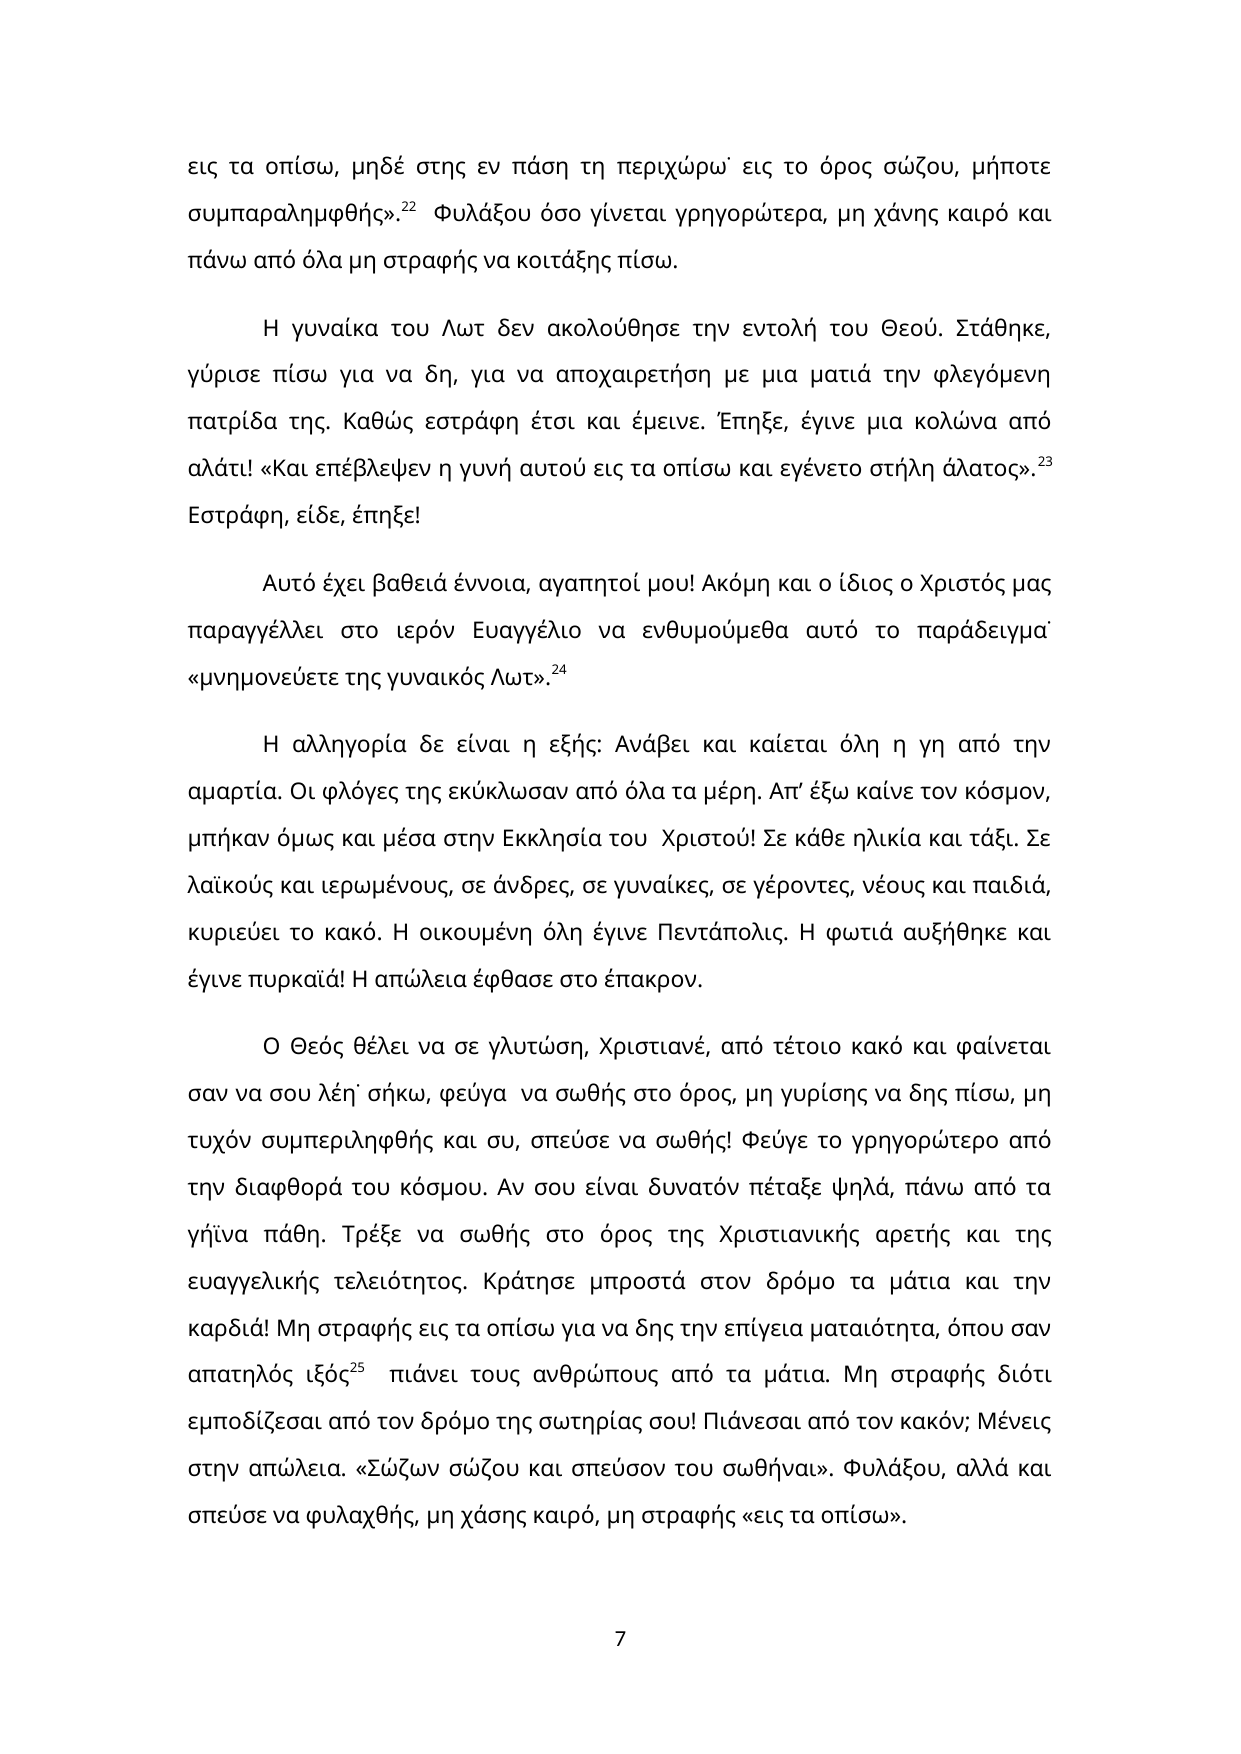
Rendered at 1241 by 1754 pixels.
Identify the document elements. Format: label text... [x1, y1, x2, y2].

text Η γυναίκα του Λωτ δεν ακολούθησε την εντολή του Θεού. Στάθηκε, γύρισε πίσω για να δη, για να αποχαιρετήση με μια ματιά την φλεγόμενη πατρίδα της. Καθώς εστράφη έτσι και έμεινε. Έπηξε, έγινε μια κολώνα από αλάτι! «Και επέβλεψεν η γυνή αυτού εις τα οπίσω και εγένετο στήλη άλατος».23 Εστράφη, είδε, έπηξε! [187, 311, 1053, 530]
text Ο Θεός θέλει να σε γλυτώση, Χριστιανέ, από τέτοιο κακό και φαίνεται σαν να σου λέη˙ σήκω, φεύγα να σωθής στο όρος, μη γυρίσης να δης πίσω, μη τυχόν συμπεριληφθής και συ, σπεύσε να σωθής! Φεύγε το γρηγορώτερο από την διαφθορά του κόσμου. Αν σου είναι δυνατόν πέταξε ψηλά, πάνω από τα γήϊνα πάθη. Τρέξε να σωθής στο όρος της Χριστιανικής αρετής και της ευαγγελικής τελειότητος. Κράτησε μπροστά στον δρόμο τα μάτια και την καρδιά! Μη στραφής εις τα οπίσω για να δης την επίγεια ματαιότητα, όπου σαν απατηλός ιξός25 πιάνει τους ανθρώπους από τα μάτια. Μη στραφής διότι εμποδίζεσαι από τον δρόμο της σωτηρίας σου! Πιάνεσαι από τον κακόν; Μένεις στην απώλεια. «Σώζων σώζου και σπεύσον του σωθήναι». Φυλάξου, αλλά και σπεύσε να φυλαχθής, μη χάσης καιρό, μη στραφής «εις τα οπίσω». [187, 1030, 1053, 1530]
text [187, 150, 1053, 275]
text Αυτό έχει βαθειά έννοια, αγαπητοί μου! Ακόμη και ο ίδιος ο Χριστός μας παραγγέλλει στο ιερόν Ευαγγέλιο να ενθυμούμεθα αυτό το παράδειγμα˙ «μνημονεύετε της γυναικός Λωτ».24 [187, 567, 1053, 692]
text Η αλληγορία δε είναι η εξής: Ανάβει και καίεται όλη η γη από την αμαρτία. Οι φλόγες της εκύκλωσαν από όλα τα μέρη. Απ’ έξω καίνε τον κόσμον, μπήκαν όμως και μέσα στην Εκκλησία του Χριστού! Σε κάθε ηλικία και τάξι. Σε λαϊκούς και ιερωμένους, σε άνδρες, σε γυναίκες, σε γέροντες, νέους και παιδιά, κυριεύει το κακό. Η οικουμένη όλη έγινε Πεντάπολις. Η φωτιά αυξήθηκε και έγινε πυρκαϊά! Η απώλεια έφθασε στο έπακρον. [187, 728, 1053, 994]
